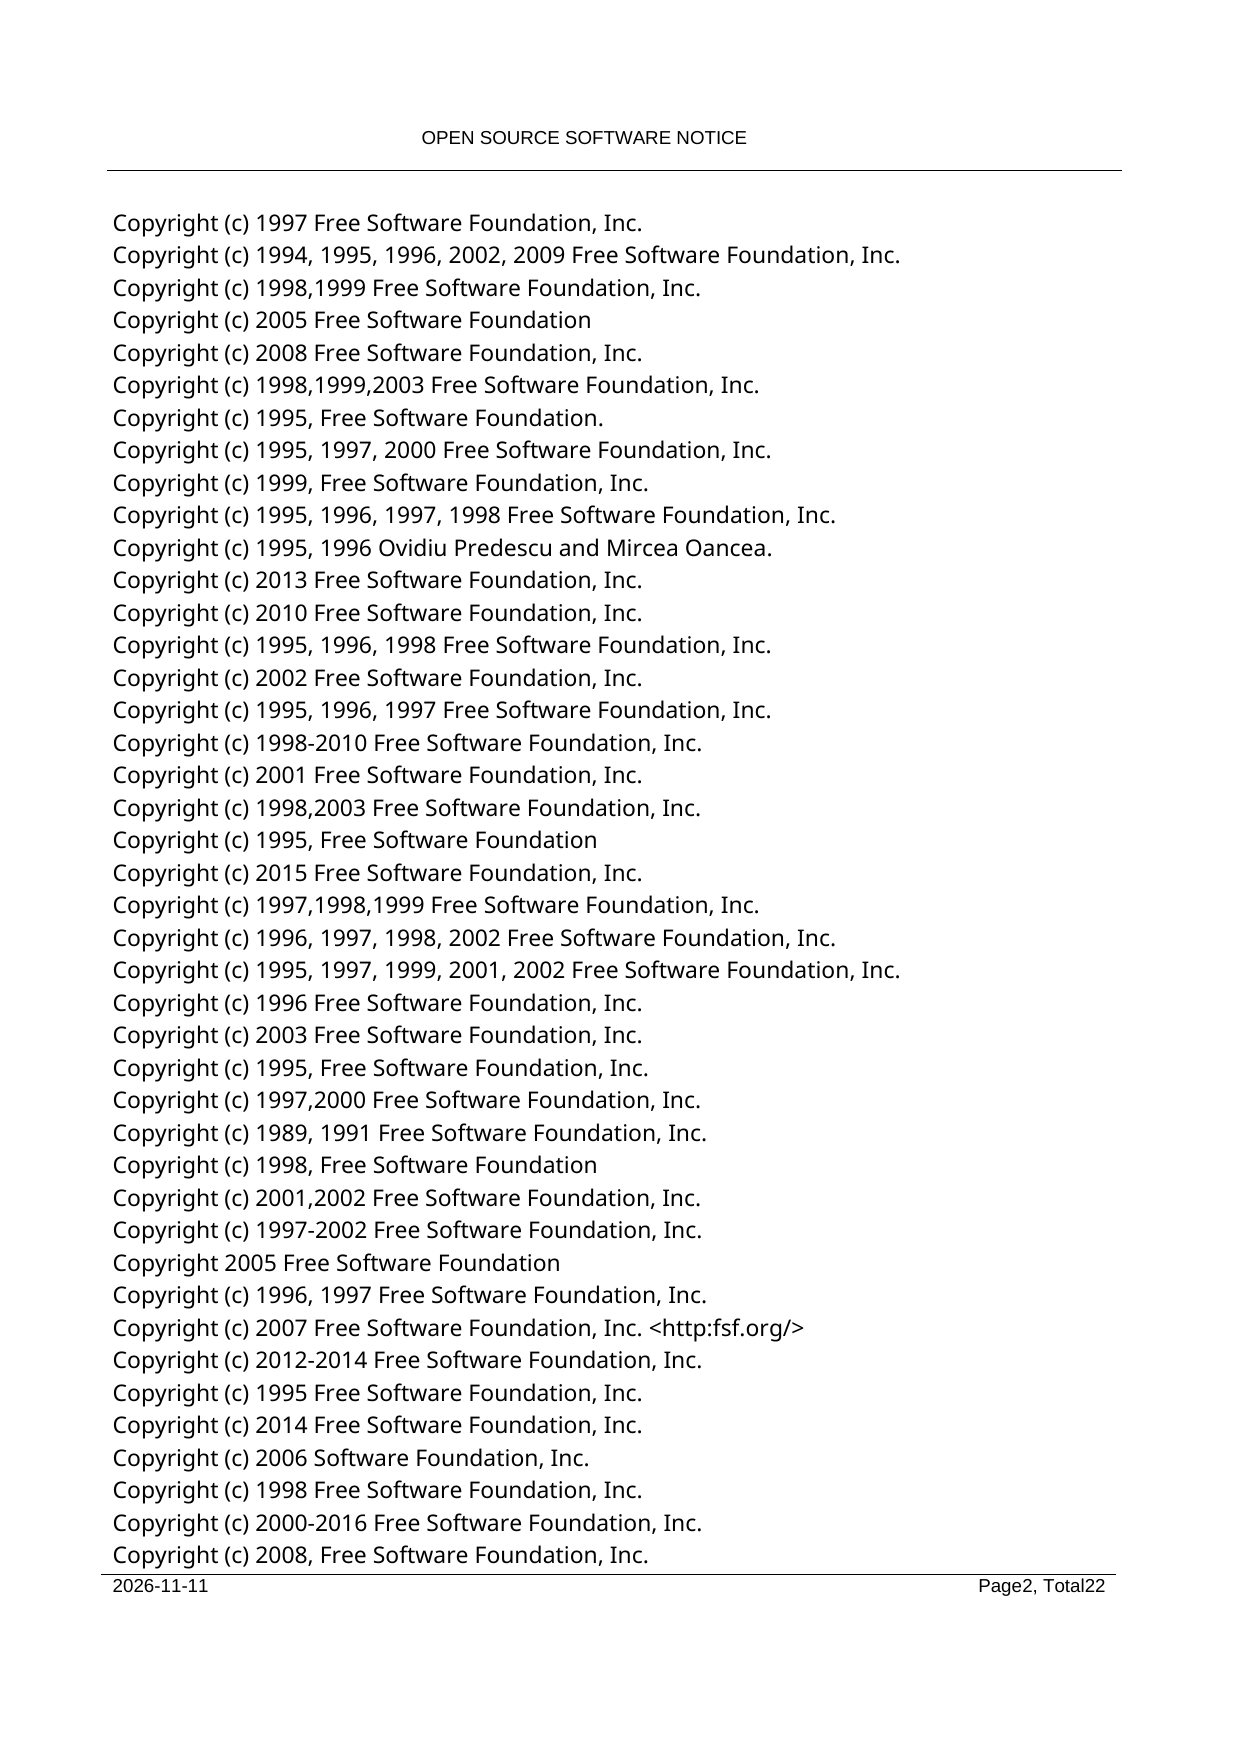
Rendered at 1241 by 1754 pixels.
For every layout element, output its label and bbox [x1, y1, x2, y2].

text [112, 206, 1128, 1571]
